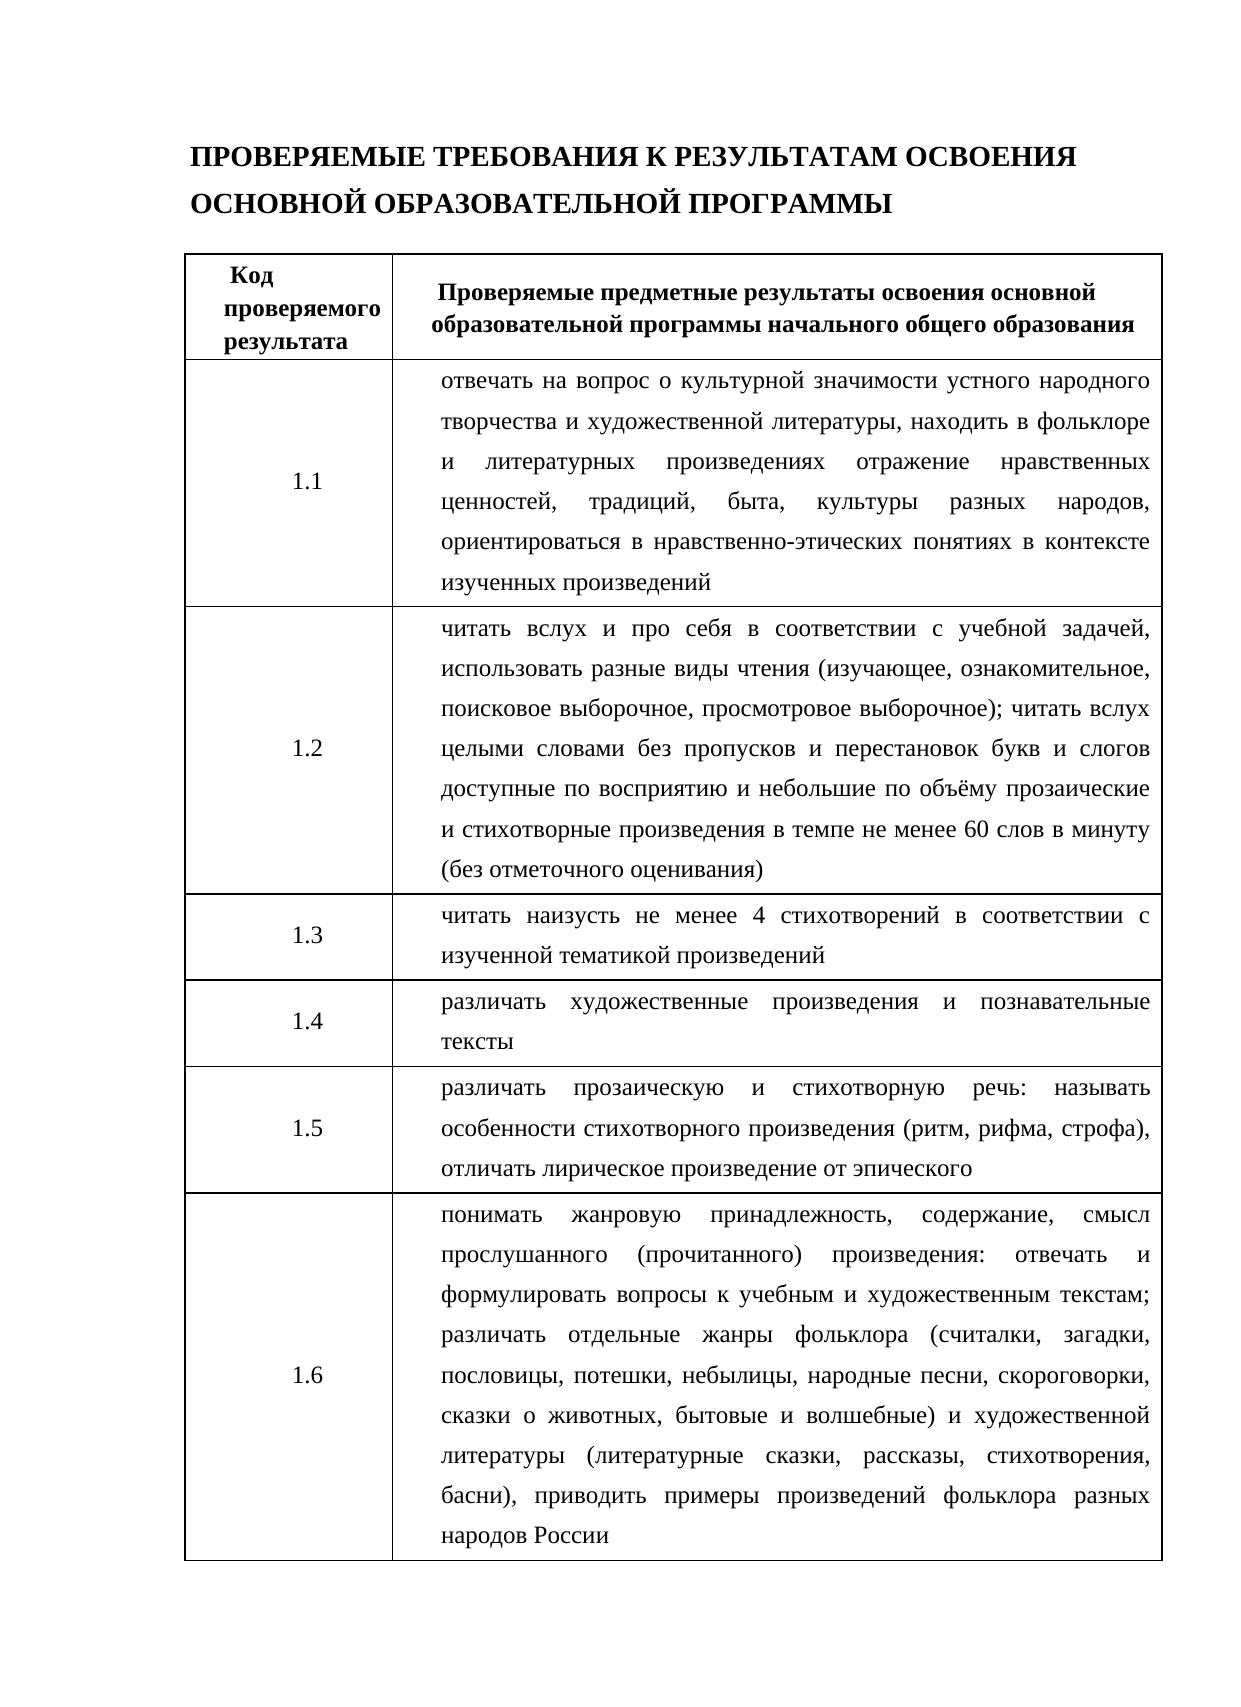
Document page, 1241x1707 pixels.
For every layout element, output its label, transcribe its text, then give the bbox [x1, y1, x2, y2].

table_cell 1.1 [186, 360, 392, 606]
table_cell 1.4 [186, 981, 392, 1066]
table_cell читать наизусть не менее 4 стихотворений в соответствии с изученной тематикой произведений [393, 895, 1161, 979]
table_cell 1.5 [186, 1067, 392, 1192]
table_header Код проверяемого результата [186, 255, 392, 359]
table_cell понимать жанровую принадлежность, содержание, смысл прослушанного (прочитанного) произведения: отвечать и формулировать вопросы к учебным и художественным текстам; различать отдельные жанры фольклора (считалки, загадки, пословицы, потешки, небылицы, народные песни, скороговорки, сказки о животных, бытовые и волшебные) и художественной литературы (литературные сказки, рассказы, стихотворения, басни), приводить примеры произведений фольклора разных народов России [393, 1194, 1161, 1560]
table_header Проверяемые предметные результаты освоения основной образовательной программы начального общего образования [393, 255, 1161, 359]
table_cell 1.6 [186, 1194, 392, 1560]
table_cell 1.2 [186, 607, 392, 893]
table_cell читать вслух и про себя в соответствии с учебной задачей, использовать разные виды чтения (изучающее, ознакомительное, поисковое выборочное, просмотровое выборочное); читать вслух целыми словами без пропусков и перестановок букв и слогов доступные по восприятию и небольшие по объёму прозаические и стихотворные произведения в темпе не менее 60 слов в минуту (без отметочного оценивания) [393, 607, 1161, 893]
table_cell различать прозаическую и стихотворную речь: называть особенности стихотворного произведения (ритм, рифма, строфа), отличать лирическое произведение от эпического [393, 1067, 1161, 1192]
table_cell 1.3 [186, 895, 392, 979]
text ПРОВЕРЯЕМЫЕ ТРЕБОВАНИЯ К РЕЗУЛЬТАТАМ ОСВОЕНИЯ ОСНОВНОЙ ОБРАЗОВАТЕЛЬНОЙ ПРОГРАММЫ [190, 139, 1152, 219]
table_cell различать художественные произведения и познавательные тексты [393, 981, 1161, 1066]
table_cell отвечать на вопрос о культурной значимости устного народного творчества и художественной литературы, находить в фольклоре и литературных произведениях отражение нравственных ценностей, традиций, быта, культуры разных народов, ориентироваться в нравственно-этических понятиях в контексте изученных произведений [393, 360, 1161, 606]
